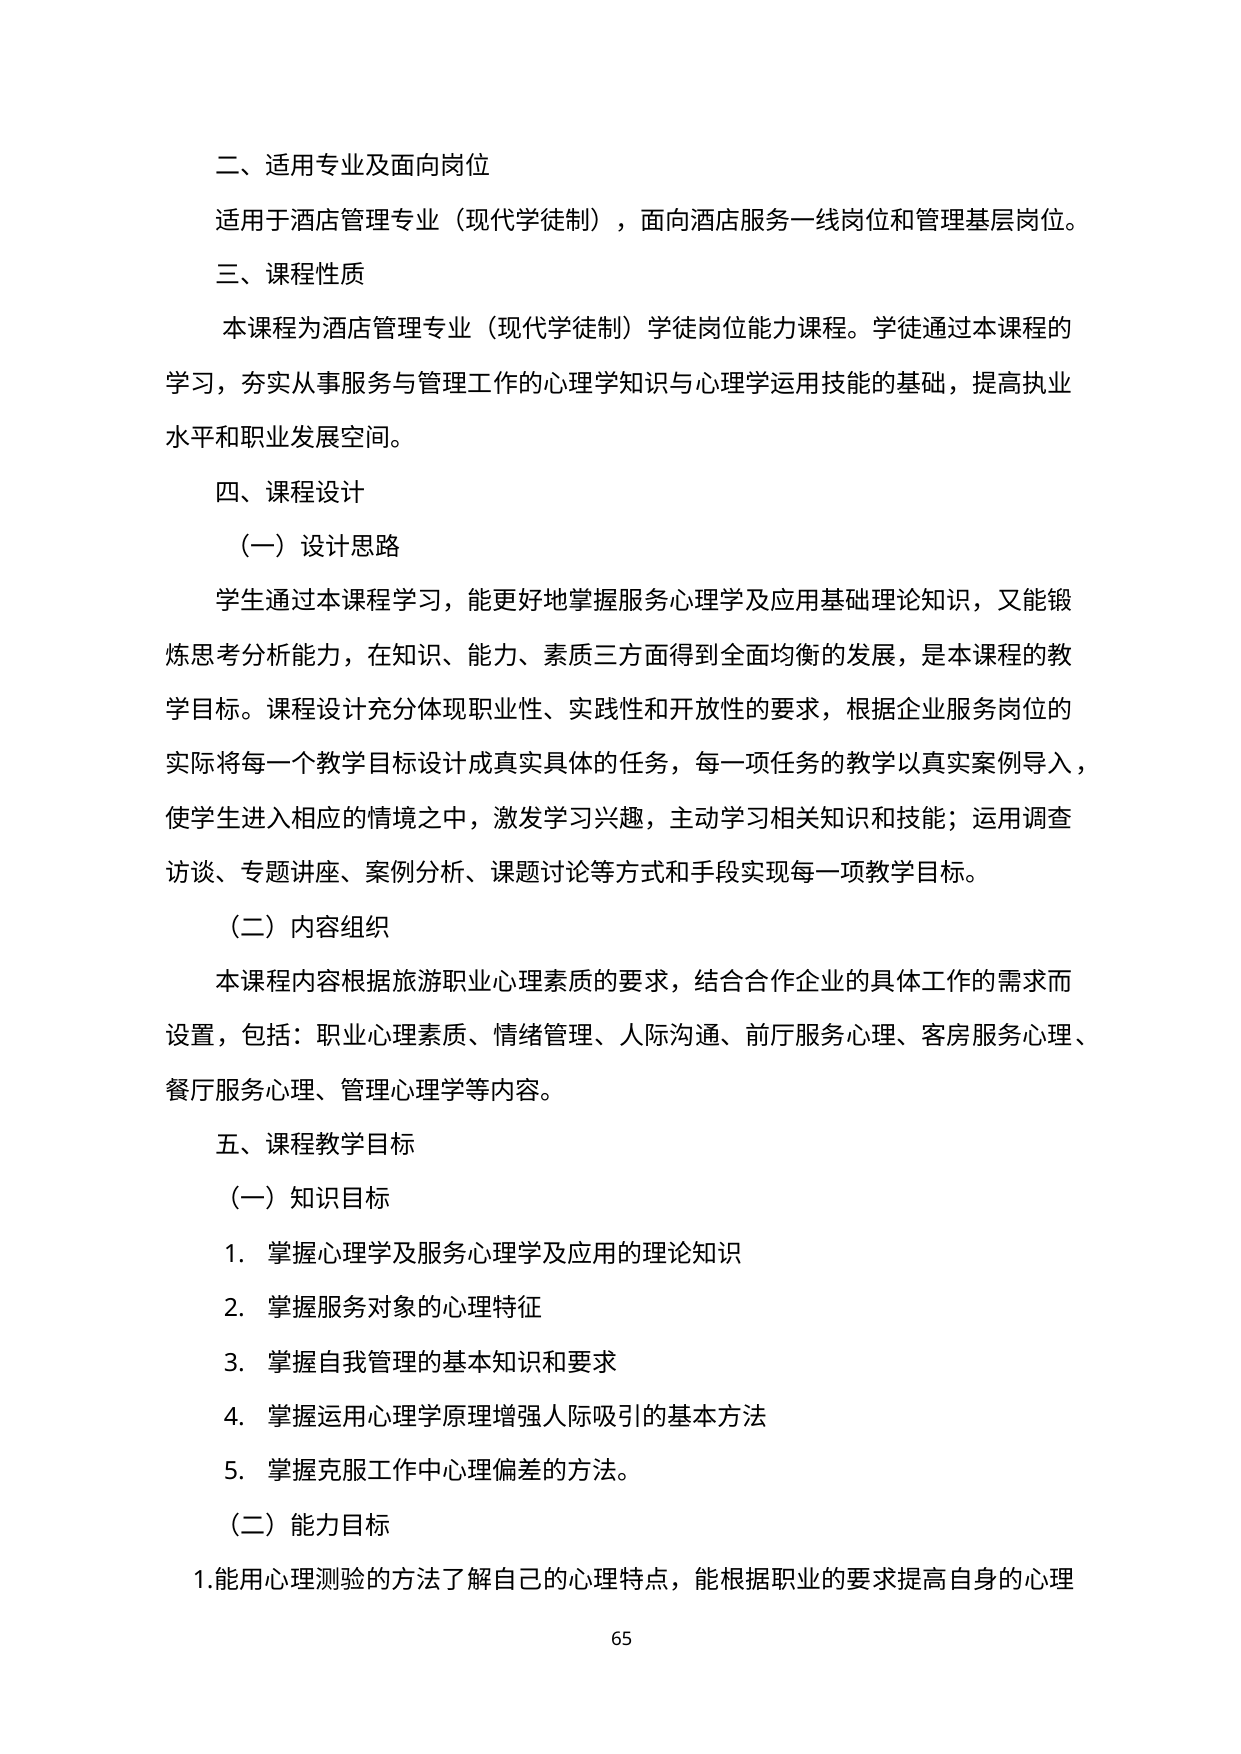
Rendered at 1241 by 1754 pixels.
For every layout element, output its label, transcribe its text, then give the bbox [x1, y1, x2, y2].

text 二、适用专业及面向岗位 [165, 146, 1075, 182]
text 四、课程设计 [165, 472, 1075, 508]
text 适用于酒店管理专业（现代学徒制），面向酒店服务一线岗位和管理基层岗位。 [165, 200, 1075, 236]
text 本课程内容根据旅游职业心理素质的要求，结合合作企业的具体工作的需求而设置，包括：职业心理素质、情绪管理、人际沟通、前厅服务心理、客房服务心理、餐厅服务心理、管理心理学等内容。 [165, 961, 1075, 1106]
text （一）设计思路 [165, 526, 1075, 563]
text （一）知识目标 [165, 1179, 1075, 1215]
text （二）能力目标 [165, 1505, 1075, 1541]
text 学生通过本课程学习，能更好地掌握服务心理学及应用基础理论知识，又能锻炼思考分析能力，在知识、能力、素质三方面得到全面均衡的发展，是本课程的教学目标。课程设计充分体现职业性、实践性和开放性的要求，根据企业服务岗位的实际将每一个教学目标设计成真实具体的任务，每一项任务的教学以真实案例导入，使学生进入相应的情境之中，激发学习兴趣，主动学习相关知识和技能；运用调查访谈、专题讲座、案例分析、课题讨论等方式和手段实现每一项教学目标。 [165, 581, 1075, 889]
text 三、课程性质 [165, 254, 1075, 291]
text 五、课程教学目标 [165, 1124, 1075, 1161]
text （二）内容组织 [165, 907, 1075, 943]
list 掌握克服工作中心理偏差的方法。 [224, 1451, 1075, 1487]
list 掌握服务对象的心理特征 [224, 1288, 1075, 1324]
text 本课程为酒店管理专业（现代学徒制）学徒岗位能力课程。学徒通过本课程的学习，夯实从事服务与管理工作的心理学知识与心理学运用技能的基础，提高执业水平和职业发展空间。 [165, 309, 1075, 454]
list 掌握运用心理学原理增强人际吸引的基本方法 [224, 1396, 1075, 1433]
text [165, 1559, 1075, 1596]
list 掌握心理学及服务心理学及应用的理论知识 [224, 1233, 1075, 1269]
list 掌握自我管理的基本知识和要求 [224, 1342, 1075, 1378]
